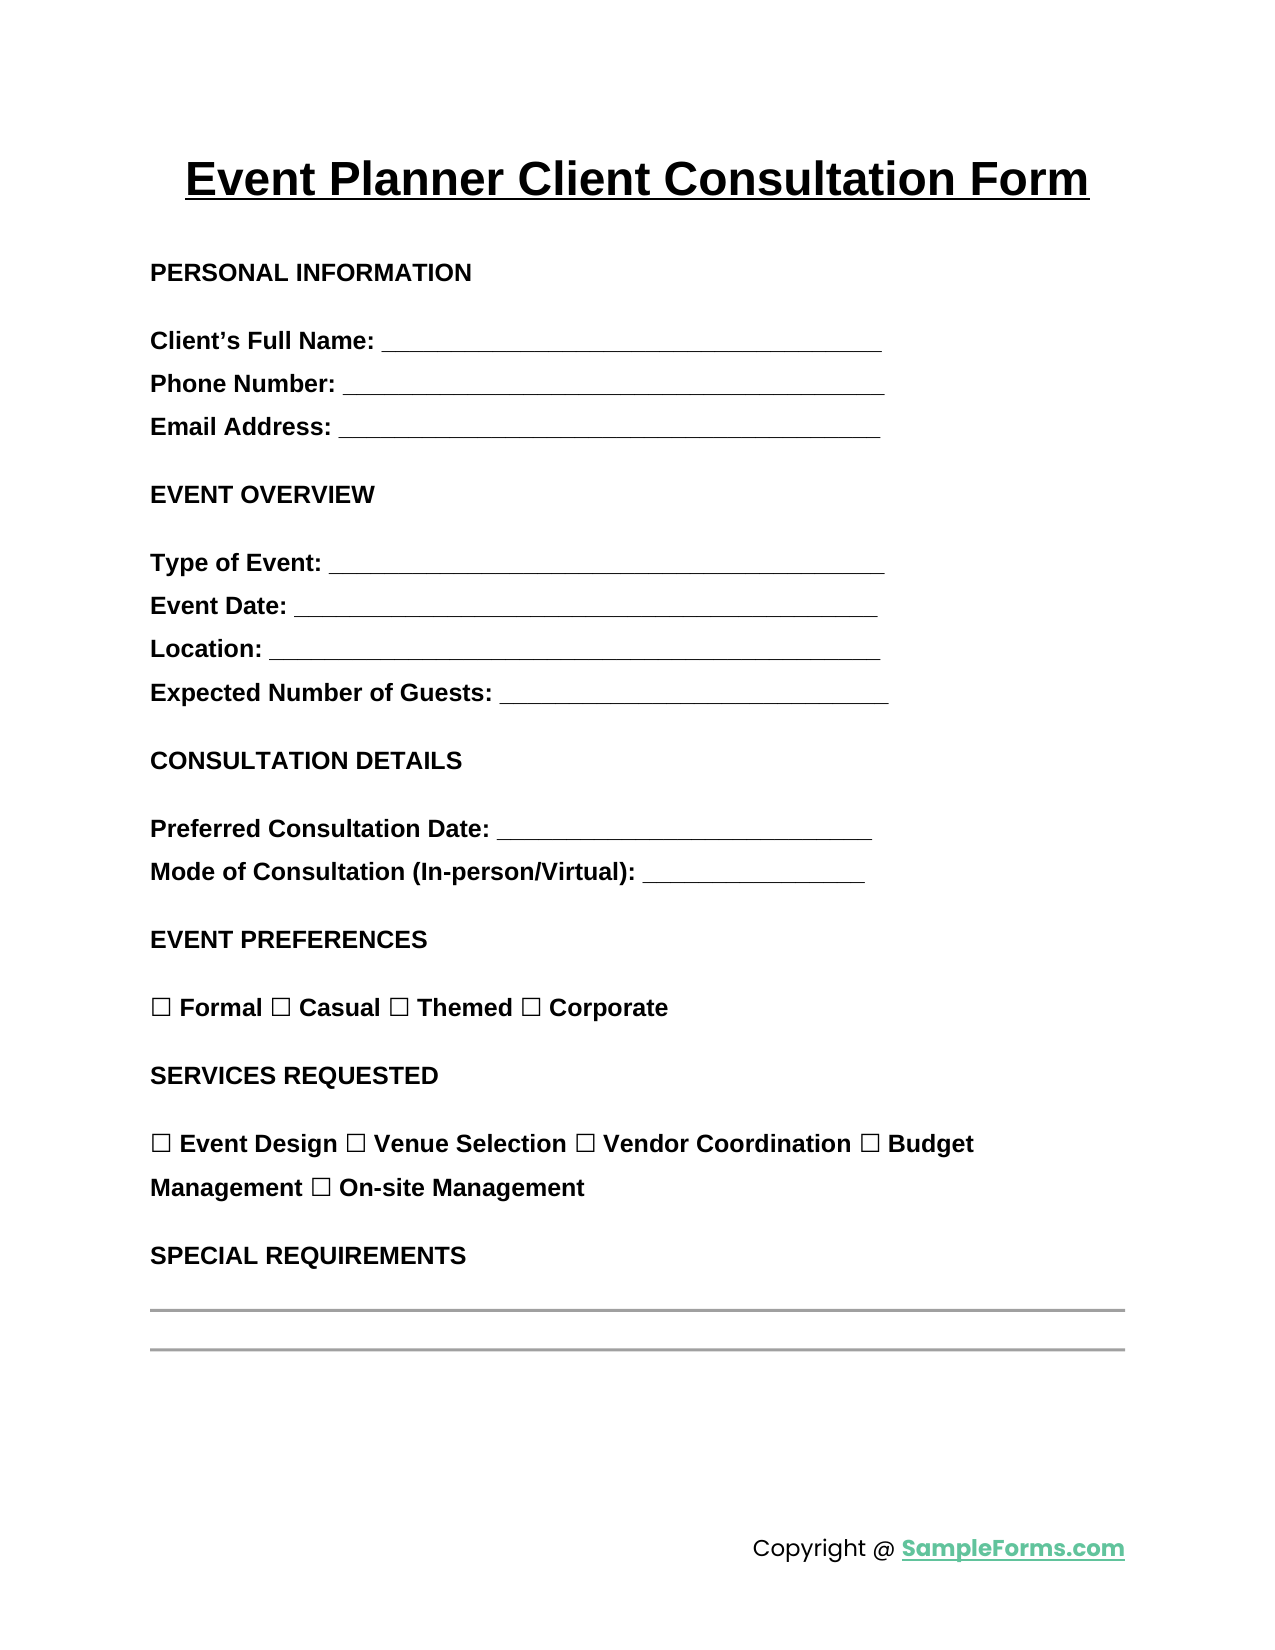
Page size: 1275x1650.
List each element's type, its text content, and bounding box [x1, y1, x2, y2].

text Preferred Consultation Date: ___________________________ Mode of Consultation (In-person/Virtual): ________________ [150, 814, 1125, 886]
text Type of Event: ________________________________________ Event Date: __________________________________________ Location: ____________________________________________ Expected Number of Guests: ____________________________ [150, 548, 1125, 706]
text EVENT OVERVIEW [150, 480, 1125, 509]
text Client’s Full Name: ____________________________________ Phone Number: _______________________________________ Email Address: _______________________________________ [150, 326, 1125, 441]
text ☐ Formal ☐ Casual ☐ Themed ☐ Corporate [150, 993, 1125, 1022]
text ☐ Event Design ☐ Venue Selection ☐ Vendor Coordination ☐ Budget Management ☐ On-site Management [150, 1129, 1125, 1201]
text PERSONAL INFORMATION [150, 258, 1125, 286]
text CONSULTATION DETAILS [150, 746, 1125, 774]
text EVENT PREFERENCES [150, 925, 1125, 954]
text SERVICES REQUESTED [150, 1061, 1125, 1090]
text Event Planner Client Consultation Form [150, 150, 1125, 205]
text SPECIAL REQUIREMENTS [150, 1241, 1125, 1269]
